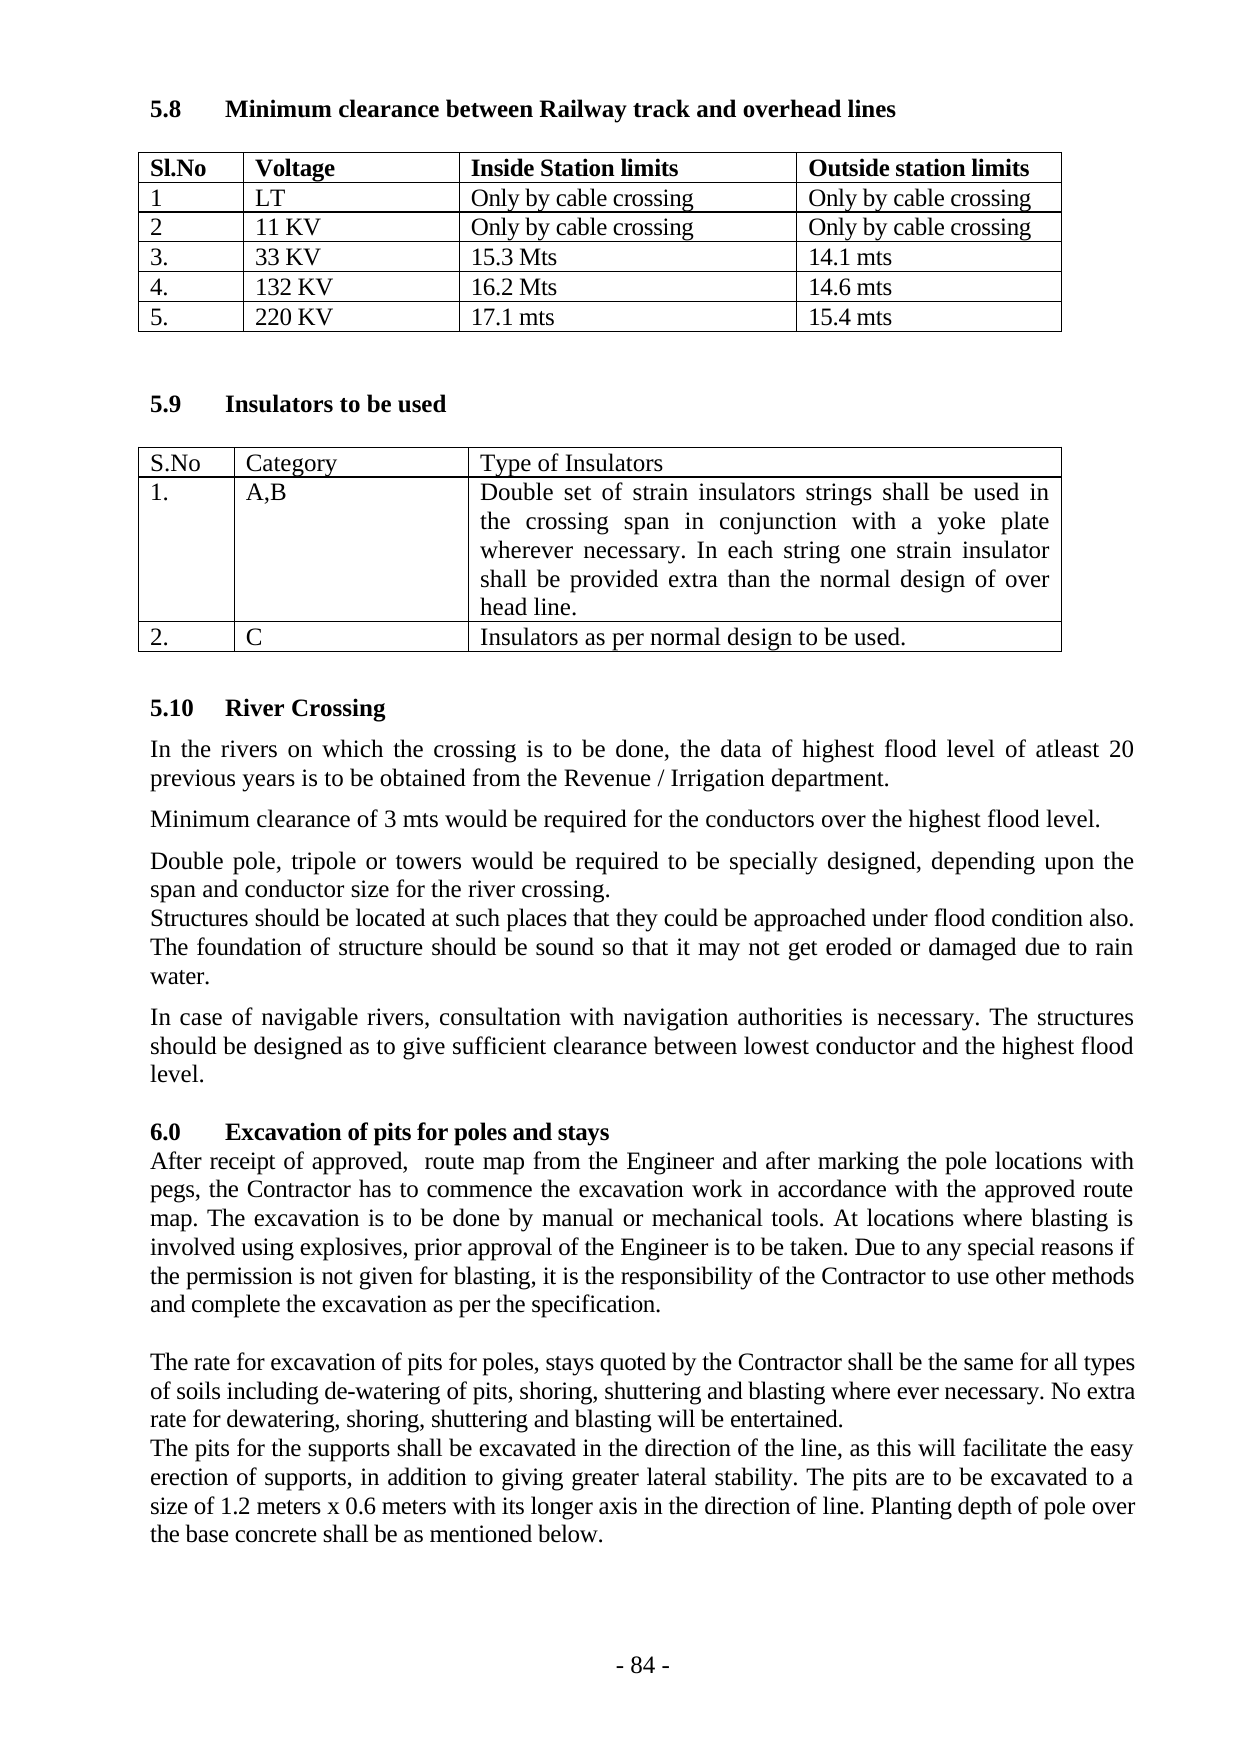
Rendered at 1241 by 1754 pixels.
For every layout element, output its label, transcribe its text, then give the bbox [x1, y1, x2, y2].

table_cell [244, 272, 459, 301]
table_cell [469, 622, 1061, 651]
text 5.10 River Crossing [150, 693, 1135, 722]
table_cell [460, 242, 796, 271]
text 5.9 Insulators to be used [150, 389, 1135, 418]
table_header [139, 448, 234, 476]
text The rate for excavation of pits for poles, stays quoted by the Contractor shall be the same for all types of soils including de-watering of pits, shoring, shuttering and blasting where ever necessary. No extra rate for dewatering, shoring, shuttering and blasting will be entertained. [150, 1347, 1135, 1433]
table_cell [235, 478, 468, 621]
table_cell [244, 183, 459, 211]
text Minimum clearance of 3 mts would be required for the conductors over the highest flood level. [150, 804, 1135, 833]
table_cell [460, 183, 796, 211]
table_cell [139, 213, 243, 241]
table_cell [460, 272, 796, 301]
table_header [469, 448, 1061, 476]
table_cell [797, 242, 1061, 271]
text After receipt of approved, route map from the Engineer and after marking the pole locations with pegs, the Contractor has to commence the excavation work in accordance with the approved route map. The excavation is to be done by manual or mechanical tools. At locations where blasting is involved using explosives, prior approval of the Engineer is to be taken. Due to any special reasons if the permission is not given for blasting, it is the responsibility of the Contractor to use other methods and complete the excavation as per the specification. [150, 1146, 1135, 1318]
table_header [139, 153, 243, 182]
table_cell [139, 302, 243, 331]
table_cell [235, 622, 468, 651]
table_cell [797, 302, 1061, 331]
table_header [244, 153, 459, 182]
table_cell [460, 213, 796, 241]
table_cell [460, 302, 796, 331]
text Double pole, tripole or towers would be required to be specially designed, depending upon the span and conductor size for the river crossing. [150, 846, 1135, 903]
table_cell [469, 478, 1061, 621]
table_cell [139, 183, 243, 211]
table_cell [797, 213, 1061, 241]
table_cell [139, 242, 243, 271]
text In the rivers on which the crossing is to be done, the data of highest flood level of atleast 20 previous years is to be obtained from the Revenue / Irrigation department. [150, 734, 1135, 792]
text 5.8 Minimum clearance between Railway track and overhead lines [150, 94, 1135, 123]
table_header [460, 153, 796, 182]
text The pits for the supports shall be excavated in the direction of the line, as this will facilitate the easy erection of supports, in addition to giving greater lateral stability. The pits are to be excavated to a size of 1.2 meters x 0.6 meters with its longer axis in the direction of line. Planting depth of pole over the base concrete shall be as mentioned below. [150, 1433, 1135, 1548]
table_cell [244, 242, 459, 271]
text 6.0 Excavation of pits for poles and stays [150, 1117, 1135, 1146]
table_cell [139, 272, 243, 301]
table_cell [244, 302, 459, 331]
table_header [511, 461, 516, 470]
text In case of navigable rivers, consultation with navigation authorities is necessary. The structures should be designed as to give sufficient clearance between lowest conductor and the highest flood level. [150, 1002, 1135, 1088]
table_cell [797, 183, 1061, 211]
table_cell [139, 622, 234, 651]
text Structures should be located at such places that they could be approached under flood condition also. The foundation of structure should be sound so that it may not get eroded or damaged due to rain water. [150, 903, 1135, 989]
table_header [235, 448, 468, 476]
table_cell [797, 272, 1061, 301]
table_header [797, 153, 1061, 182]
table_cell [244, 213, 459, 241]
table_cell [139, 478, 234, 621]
